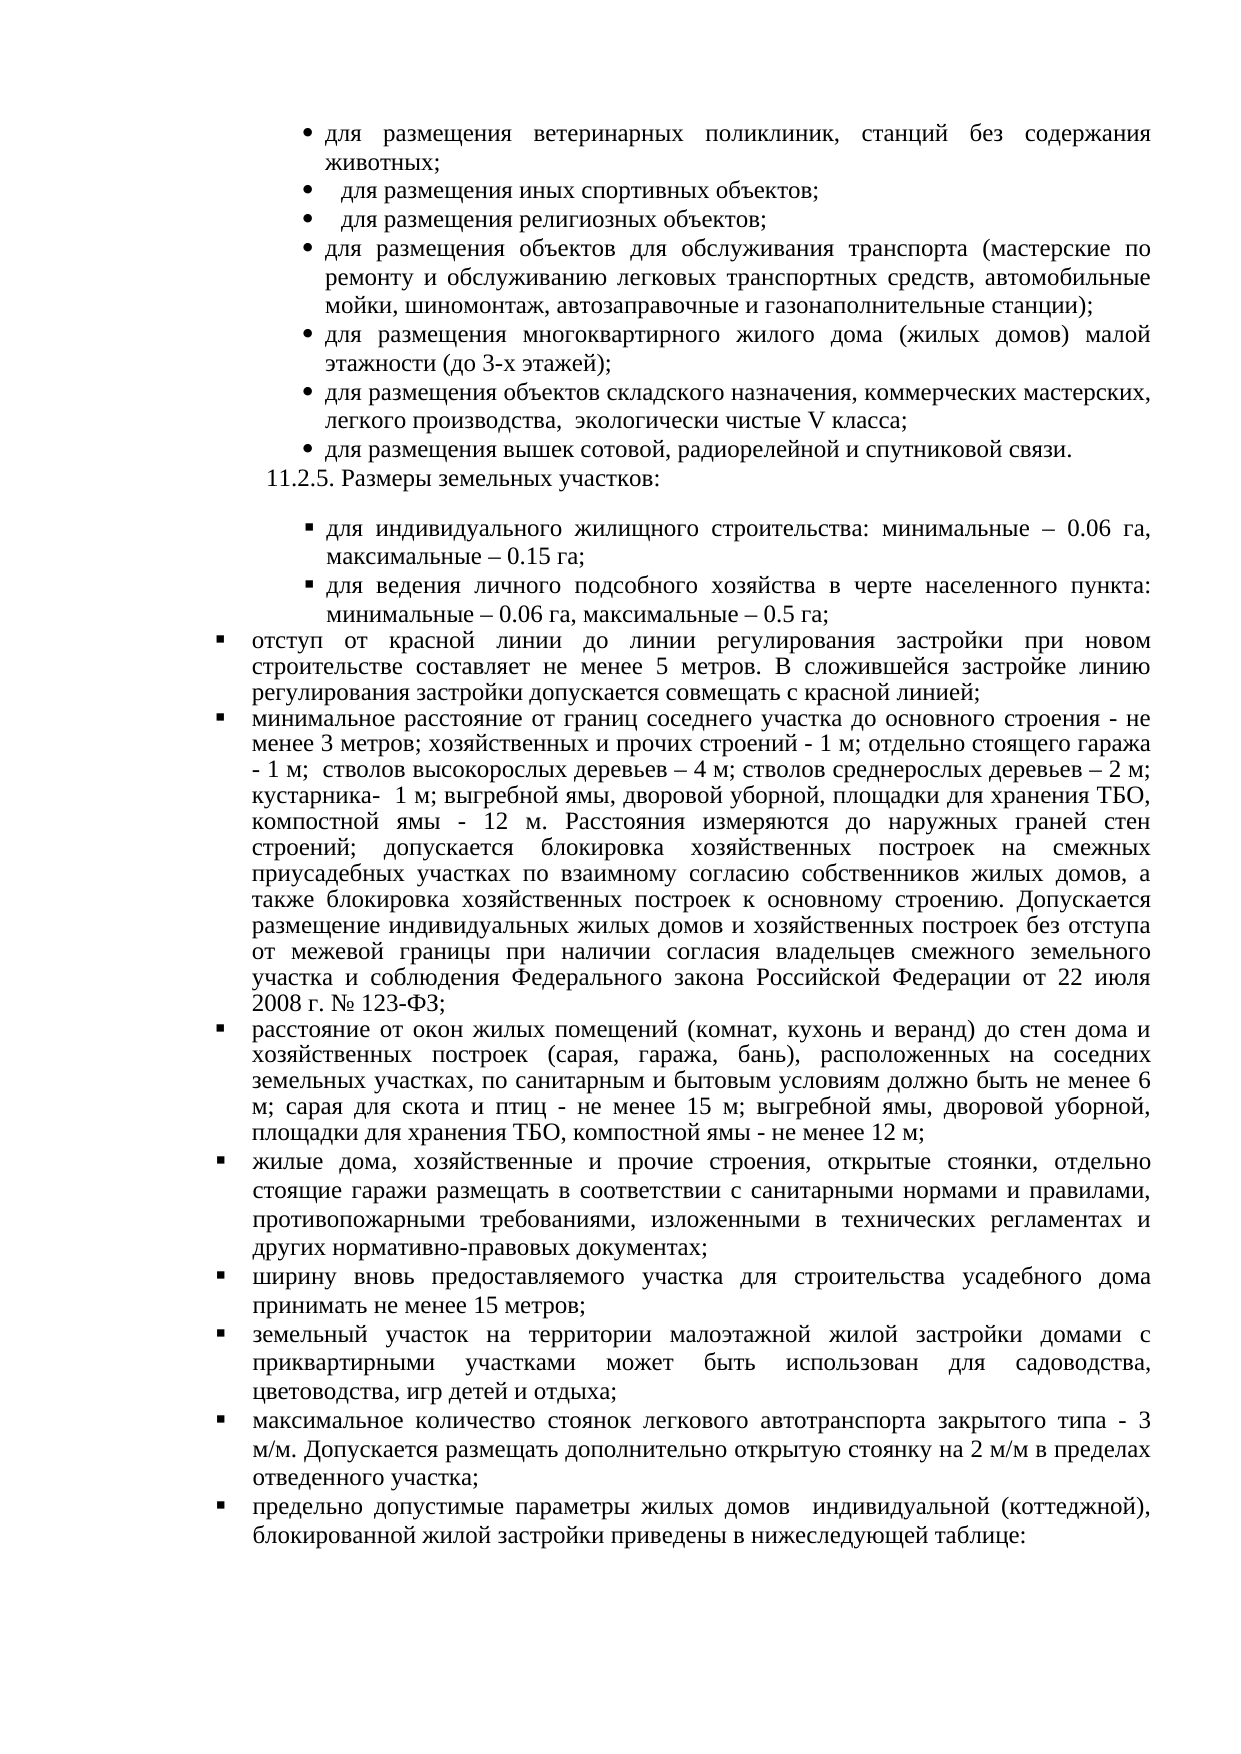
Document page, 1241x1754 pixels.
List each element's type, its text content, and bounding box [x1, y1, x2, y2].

list земельный участок на территории малоэтажной жилой застройки домами с приквартирными участками может быть использован для садоводства, цветоводства, игр детей и отдыха; [215, 1319, 1152, 1405]
list предельно допустимые параметры жилых домов индивидуальной (коттеджной), блокированной жилой застройки приведены в нижеследующей таблице: [215, 1491, 1152, 1549]
list для ведения личного подсобного хозяйства в черте населенного пункта: минимальные – , максимальные – ; [303, 570, 1152, 628]
list для размещения вышек сотовой, радиорелейной и спутниковой связи. [303, 434, 1152, 463]
text 11.2.5. Размеры земельных участков: [177, 463, 1152, 492]
list ширину вновь предоставляемого участка для строительства усадебного дома принимать не менее ; [215, 1261, 1152, 1319]
list для размещения ветеринарных поликлиник, станций без содержания животных; [303, 118, 1152, 176]
list для индивидуального жилищного строительства: минимальные – , максимальные – ; [303, 513, 1152, 570]
list максимальное количество стоянок легкового автотранспорта закрытого типа - 3 м/м. Допускается размещать дополнительно открытую стоянку на 2 м/м в пределах отведенного участка; [215, 1405, 1152, 1491]
list для размещения объектов для обслуживания транспорта (мастерские по ремонту и обслуживанию легковых транспортных средств, автомобильные мойки, шиномонтаж, автозаправочные и газонаполнительные станции); [303, 233, 1152, 319]
list жилые дома, хозяйственные и прочие строения, открытые стоянки, отдельно стоящие гаражи размещать в соответствии с санитарными нормами и правилами, противопожарными требованиями, изложенными в технических регламентах и других нормативно-правовых документах; [215, 1146, 1152, 1261]
list для размещения объектов складского назначения, коммерческих мастерских, легкого производства, экологически чистые V класса; [303, 377, 1152, 434]
list для размещения иных спортивных объектов; [303, 176, 1152, 204]
list отступ от красной линии до линии регулирования застройки при новом строительстве составляет не менее . В сложившейся застройке линию регулирования застройки допускается совмещать с красной линией; [214, 628, 1152, 705]
list для размещения многоквартирного жилого дома (жилых домов) малой этажности (до 3-х этажей); [303, 319, 1152, 377]
list для размещения религиозных объектов; [303, 204, 1152, 233]
list минимальное расстояние от границ соседнего участка до основного строения - не менее ; хозяйственных и прочих строений - ; отдельно стоящего гаража - ; стволов высокорослых деревьев – ; стволов среднерослых деревьев – ; кустарника- ; выгребной ямы, дворовой уборной, площадки для хранения ТБО, компостной ямы - . Расстояния измеряются до наружных граней стен строений; допускается блокировка хозяйственных построек на смежных приусадебных участках по взаимному согласию собственников жилых домов, а также блокировка хозяйственных построек к основному строению. Допускается размещение индивидуальных жилых домов и хозяйственных построек без отступа от межевой границы при наличии согласия владельцев смежного земельного участка и соблюдения Федерального закона Российской Федерации от 22 июля . № 123-ФЗ; [214, 705, 1152, 1017]
list расстояние от окон жилых помещений (комнат, кухонь и веранд) до стен дома и хозяйственных построек (сарая, гаража, бань), расположенных на соседних земельных участках, по санитарным и бытовым условиям должно быть не менее ; сарая для скота и птиц - не менее ; выгребной ямы, дворовой уборной, площадки для хранения ТБО, компостной ямы - не менее ; [214, 1017, 1152, 1146]
